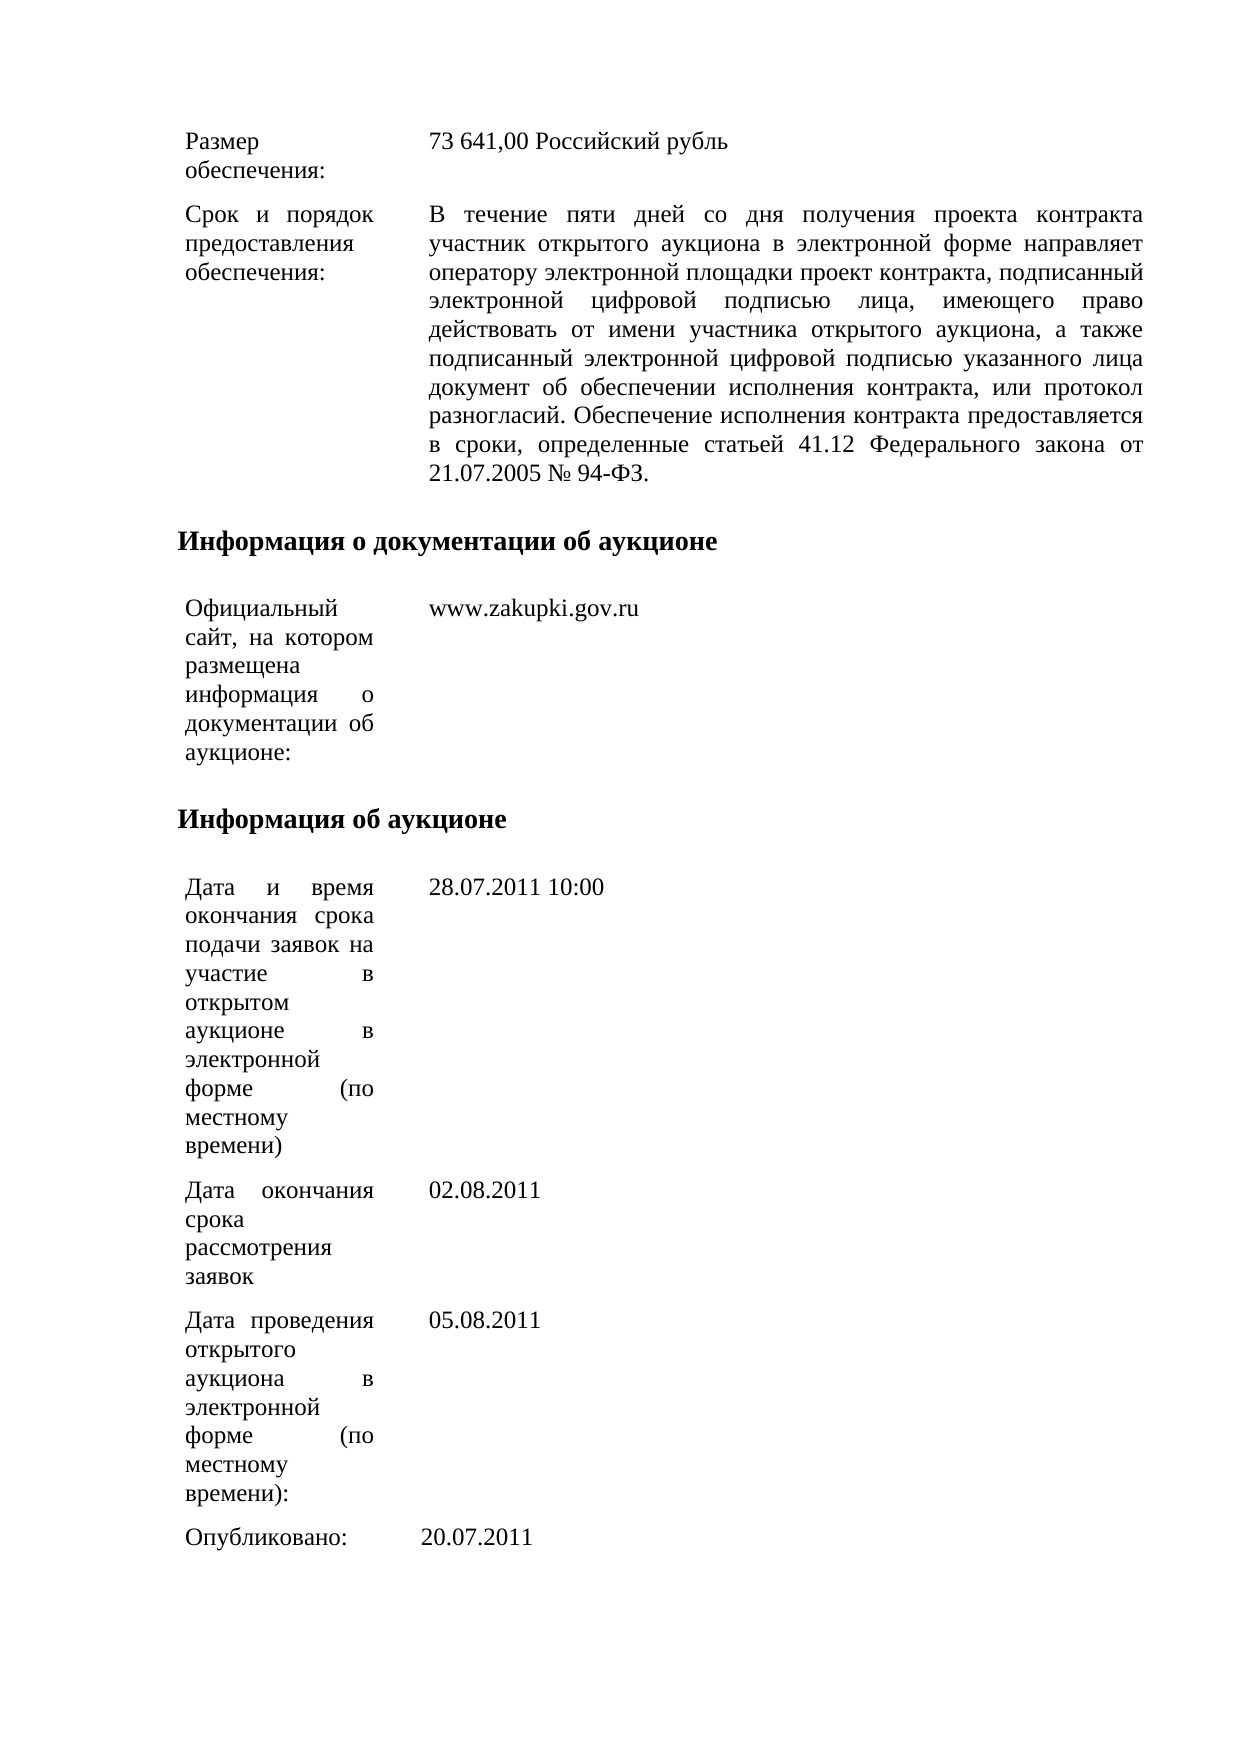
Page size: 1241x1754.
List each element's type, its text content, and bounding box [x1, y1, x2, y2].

text Информация о документации об аукционе [177, 523, 1152, 556]
table_cell Срок и порядок предоставления обеспечения: [177, 191, 421, 494]
table_header www.zakupki.gov.ru [421, 585, 1152, 773]
table_cell В течение пяти дней со дня получения проекта контракта участник открытого аукциона в электронной форме направляет оператору электронной площадки проект контракта, подписанный электронной цифровой подписью лица, имеющего право действовать от имени участника открытого аукциона, а также подписанный электронной цифровой подписью указанного лица документ об обеспечении исполнения контракта, или протокол разногласий. Обеспечение исполнения контракта предоставляется в сроки, определенные статьей 41.12 Федерального закона от 21.07.2005 № 94-ФЗ. [421, 191, 1152, 494]
table_cell 05.08.2011 [421, 1298, 1152, 1514]
table_header Опубликовано: [177, 1515, 421, 1559]
table_header 73 641,00 Российский рубль [421, 118, 1152, 191]
table_header 20.07.2011 [421, 1515, 1152, 1559]
table_cell Дата окончания срока рассмотрения заявок [177, 1167, 421, 1298]
table_header 28.07.2011 10:00 [421, 864, 1152, 1167]
table_cell Дата проведения открытого аукциона в электронной форме (по местному времени): [177, 1298, 421, 1514]
table_header Дата и время окончания срока подачи заявок на участие в открытом аукционе в электронной форме (по местному времени) [177, 864, 421, 1167]
text Информация об аукционе [177, 802, 1152, 835]
table_header Официальный сайт, на котором размещена информация о документации об аукционе: [177, 585, 421, 773]
table_cell 02.08.2011 [421, 1167, 1152, 1298]
table_header Размер обеспечения: [177, 118, 421, 191]
